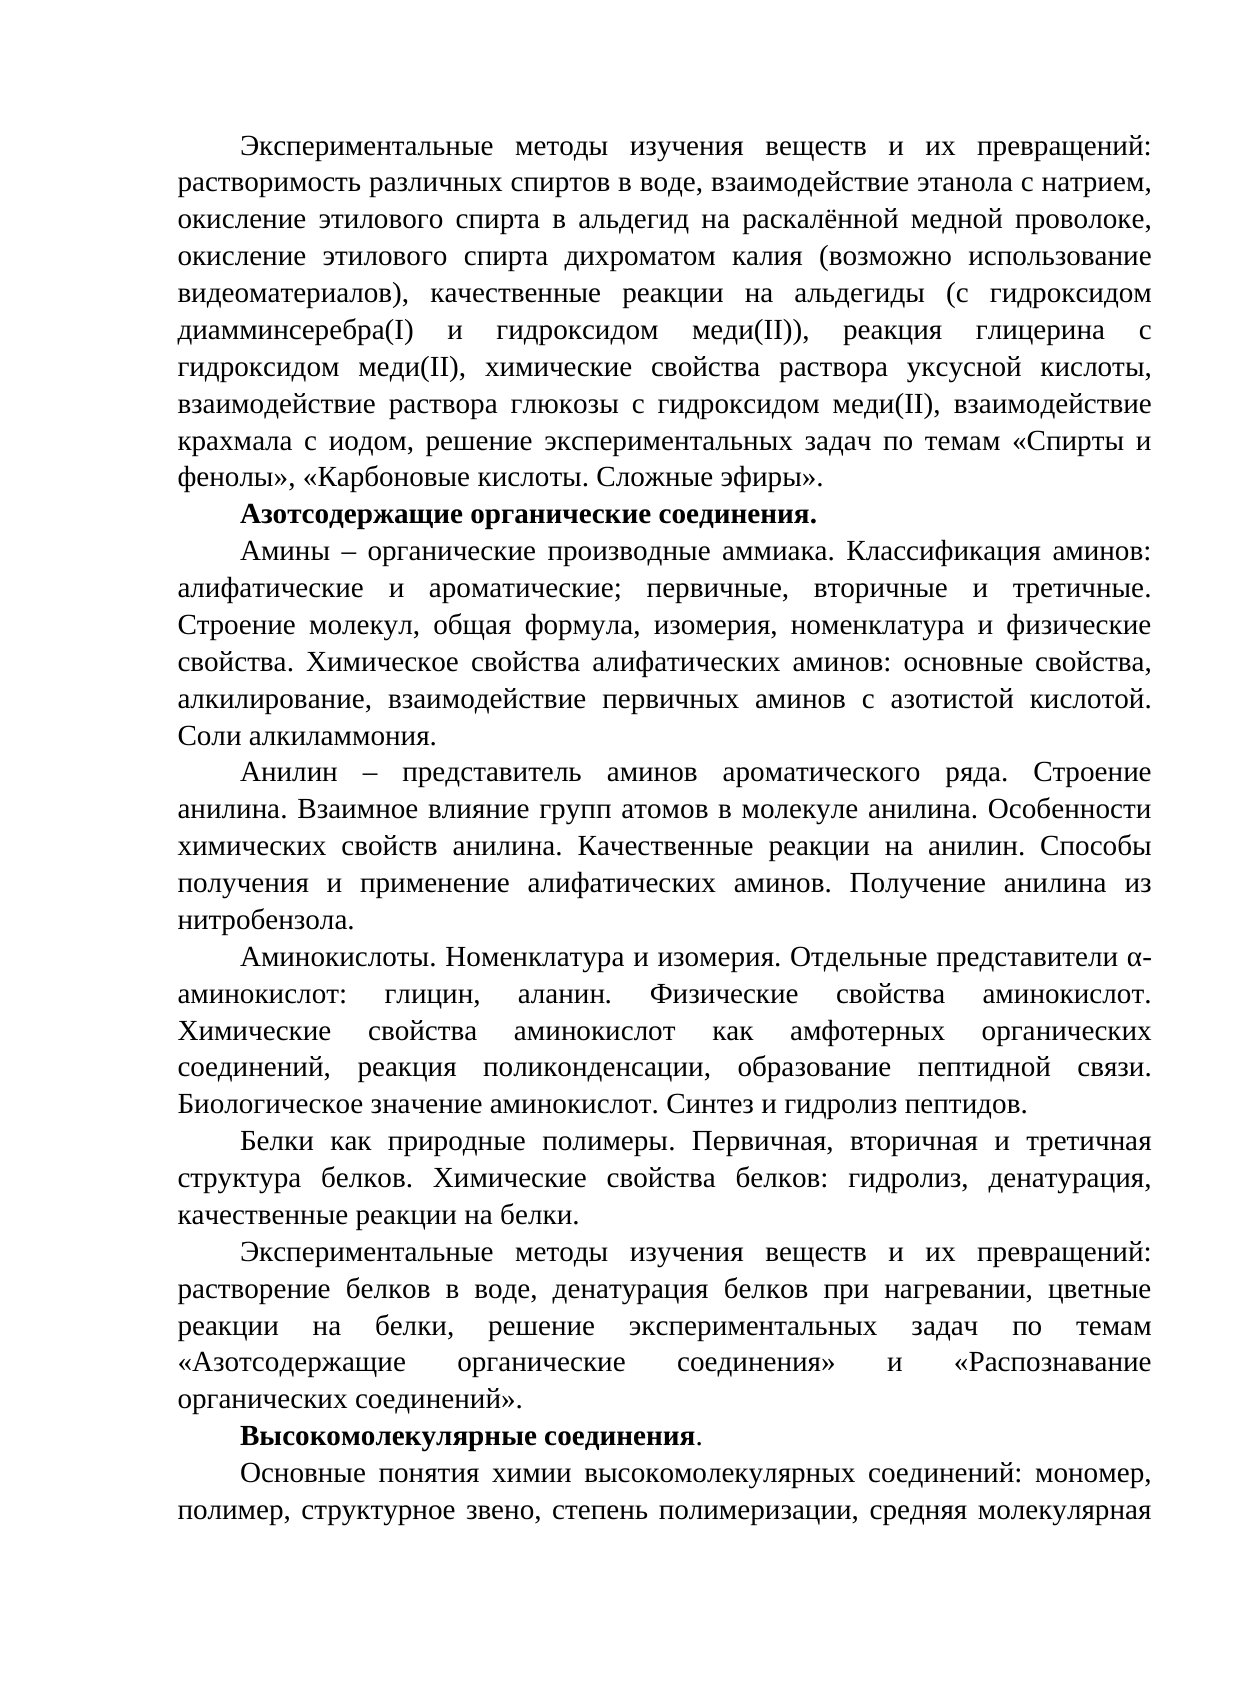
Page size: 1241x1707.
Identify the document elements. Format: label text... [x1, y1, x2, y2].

text Экспериментальные методы изучения веществ и их превращений: растворение белков в воде, денатурация белков при нагревании, цветные реакции на белки, решение экспериментальных задач по темам «Азотсодержащие органические соединения» и «Распознавание органических соединений». [177, 1234, 1152, 1415]
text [177, 1455, 1152, 1526]
text Белки как природные полимеры. Первичная, вторичная и третичная структура белков. Химические свойства белков: гидролиз, денатурация, качественные реакции на белки. [177, 1123, 1152, 1231]
text Аминокислоты. Номенклатура и изомерия. Отдельные представители α-аминокислот: глицин, аланин. Физические свойства аминокислот. Химические свойства аминокислот как амфотерных органических соединений, реакция поликонденсации, образование пептидной связи. Биологическое значение аминокислот. Синтез и гидролиз пептидов. [177, 939, 1152, 1120]
text Высокомолекулярные соединения. [177, 1418, 1152, 1452]
text Анилин – представитель аминов ароматического ряда. Строение анилина. Взаимное влияние групп атомов в молекуле анилина. Особенности химических свойств анилина. Качественные реакции на анилин. Способы получения и применение алифатических аминов. Получение анилина из нитробензола. [177, 754, 1152, 936]
text Экспериментальные методы изучения веществ и их превращений: растворимость различных спиртов в воде, взаимодействие этанола с натрием, окисление этилового спирта в альдегид на раскалённой медной проволоке, окисление этилового спирта дихроматом калия (возможно использование видеоматериалов), качественные реакции на альдегиды (с гидроксидом диамминсеребра(I) и гидроксидом меди(II)), реакция глицерина с гидроксидом меди(II), химические свойства раствора уксусной кислоты, взаимодействие раствора глюкозы с гидроксидом меди(II), взаимодействие крахмала с иодом, решение экспериментальных задач по темам «Спирты и фенолы», «Карбоновые кислоты. Сложные эфиры». [177, 128, 1152, 493]
text Азотсодержащие органические соединения. [177, 496, 1152, 530]
text Амины – органические производные аммиака. Классификация аминов: алифатические и ароматические; первичные, вторичные и третичные. Строение молекул, общая формула, изомерия, номенклатура и физические свойства. Химическое свойства алифатических аминов: основные свойства, алкилирование, взаимодействие первичных аминов с азотистой кислотой. Соли алкиламмония. [177, 533, 1152, 751]
